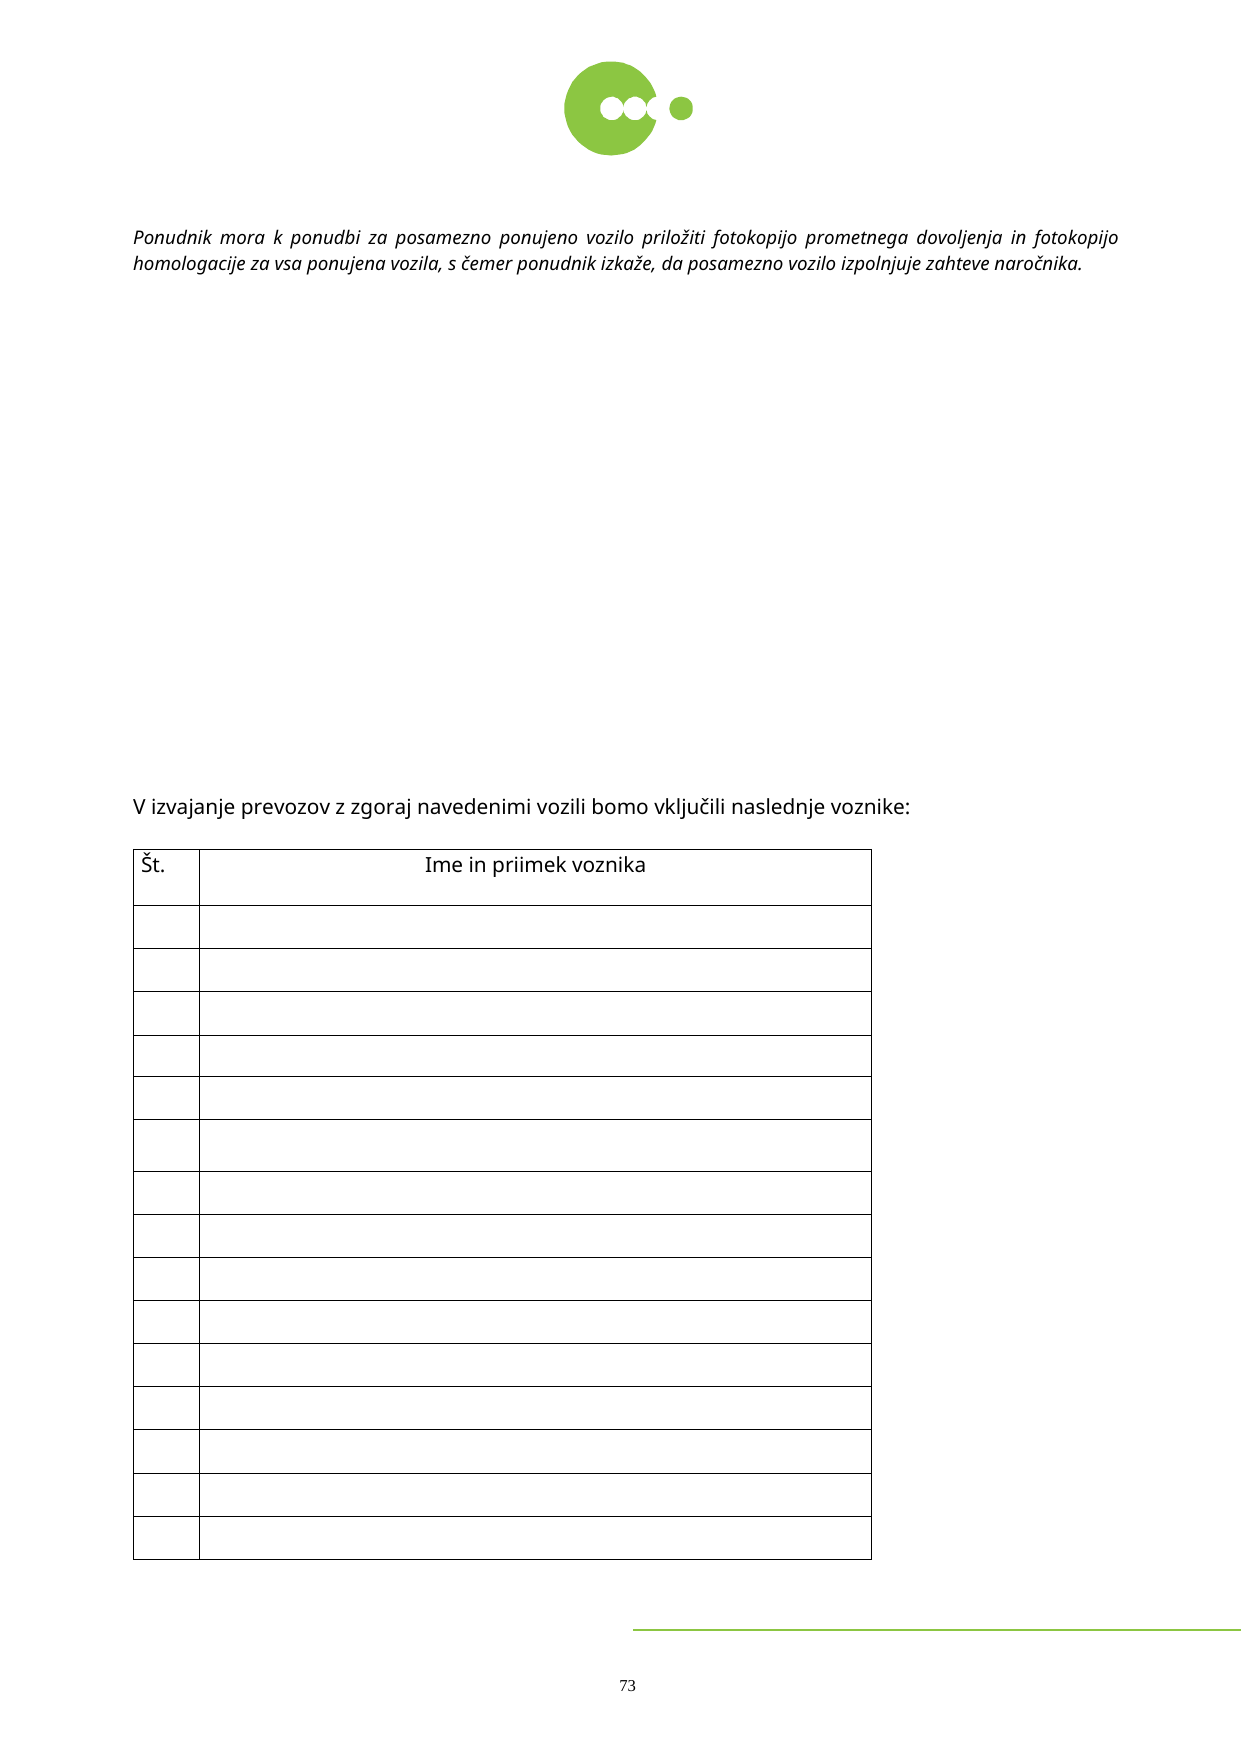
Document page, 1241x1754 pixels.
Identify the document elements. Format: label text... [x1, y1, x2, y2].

table_cell [134, 1344, 199, 1386]
table_cell [200, 1077, 871, 1119]
table_cell [134, 1301, 199, 1343]
table_cell [200, 1517, 871, 1559]
table_header Št. [134, 850, 199, 905]
table_cell [134, 906, 199, 948]
table_cell [200, 1215, 871, 1257]
text V izvajanje prevozov z zgoraj navedenimi vozili bomo vključili naslednje voznike: [133, 792, 1122, 820]
table_cell [134, 1517, 199, 1559]
table_cell [134, 1036, 199, 1076]
table_cell [200, 992, 871, 1035]
text Ponudnik mora k ponudbi za posamezno ponujeno vozilo priložiti fotokopijo prometnega dovoljenja in fotokopijo homologacije za vsa ponujena vozila, s čemer ponudnik izkaže, da posamezno vozilo izpolnjuje zahteve naročnika. [133, 225, 1122, 276]
table_cell [200, 1301, 871, 1343]
table_cell [134, 1215, 199, 1257]
table_cell [200, 1474, 871, 1516]
table_cell [134, 1430, 199, 1472]
table_cell [200, 906, 871, 948]
table_cell [134, 992, 199, 1035]
table_cell [134, 1258, 199, 1300]
table_cell [134, 1474, 199, 1516]
table_cell [200, 1387, 871, 1429]
table_cell [134, 1077, 199, 1119]
table_cell [134, 1120, 199, 1171]
table_cell [200, 1036, 871, 1076]
table_cell [200, 1344, 871, 1386]
table_cell [200, 1172, 871, 1214]
table_header Ime in priimek voznika [200, 850, 871, 905]
table_cell [134, 1172, 199, 1214]
table_cell [134, 1387, 199, 1429]
table_cell [134, 949, 199, 991]
table_cell [200, 949, 871, 991]
table_cell [200, 1120, 871, 1171]
table_cell [200, 1430, 871, 1472]
table_cell [200, 1258, 871, 1300]
